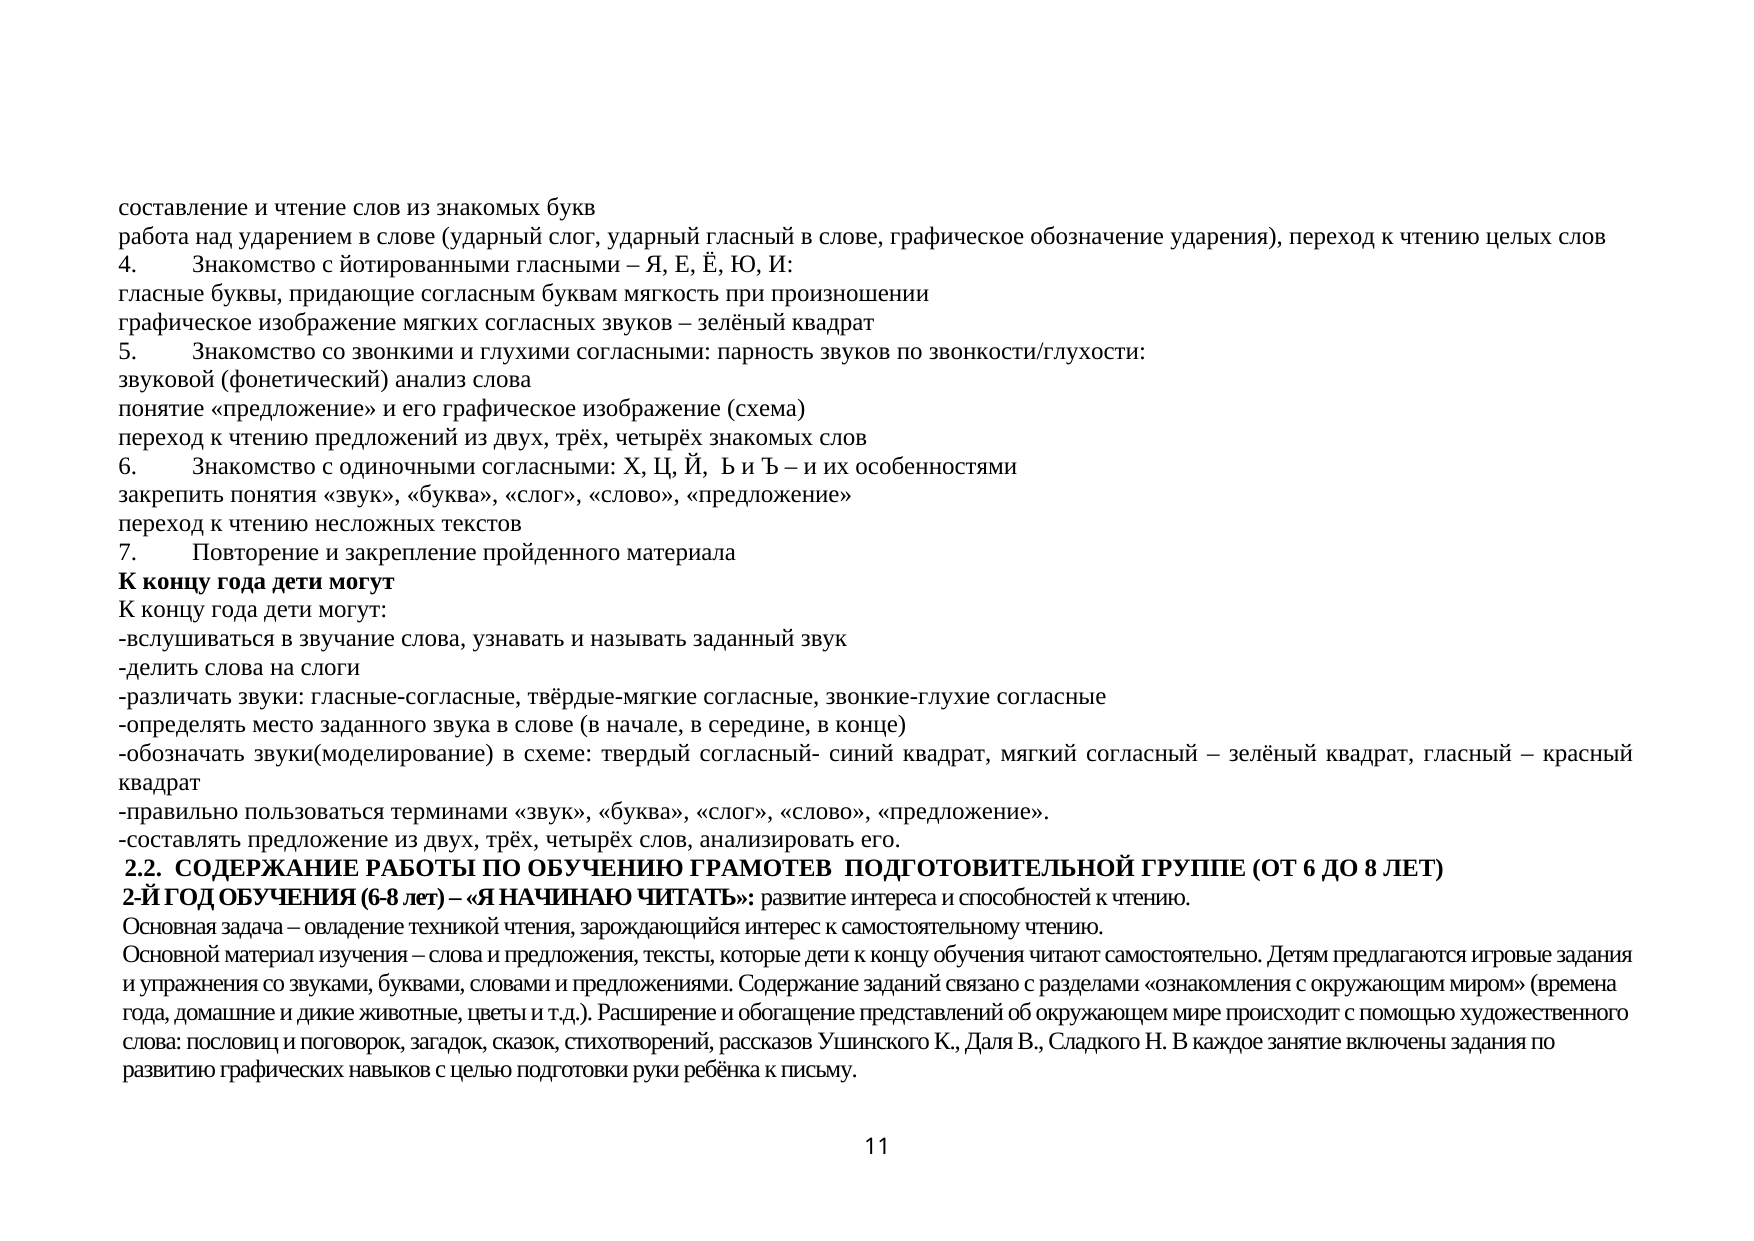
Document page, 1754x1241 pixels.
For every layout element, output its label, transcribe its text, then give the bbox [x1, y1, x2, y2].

text работа над ударением в слове (ударный слог, ударный гласный в слове, графическое обозначение ударения), переход к чтению целых слов [118, 221, 1636, 249]
text -различать звуки: гласные-согласные, твёрдые-мягкие согласные, звонкие-глухие согласные [118, 681, 1636, 709]
text К концу года дети могут: [118, 594, 1636, 623]
text -обозначать звуки(моделирование) в схеме: твердый согласный- синий квадрат, мягкий согласный – зелёный квадрат, гласный – красный квадрат [118, 738, 1636, 796]
text -вслушиваться в звучание слова, узнавать и называть заданный звук [118, 623, 1636, 652]
text 6. Знакомство с одиночными согласными: Х, Ц, Й, Ь и Ъ – и их особенностями [118, 451, 1636, 479]
text -составлять предложение из двух, трёх, четырёх слов, анализировать его. [118, 824, 1636, 853]
text Основная задача – овладение техникой чтения, зарождающийся интерес к самостоятельному чтению. [122, 911, 1636, 939]
text 5. Знакомство со звонкими и глухими согласными: парность звуков по звонкости/глухости: [118, 336, 1636, 364]
text звуковой (фонетический) анализ слова [118, 364, 1636, 393]
text -определять место заданного звука в слове (в начале, в середине, в конце) [118, 709, 1636, 738]
text К концу года дети могут [118, 566, 1636, 594]
text переход к чтению предложений из двух, трёх, четырёх знакомых слов [118, 422, 1636, 451]
text гласные буквы, придающие согласным буквам мягкость при произношении [118, 278, 1636, 307]
text переход к чтению несложных текстов [118, 508, 1636, 537]
text Основной материал изучения – слова и предложения, тексты, которые дети к концу обучения читают самостоятельно. Детям предлагаются игровые задания и упражнения со звуками, буквами, словами и предложениями. Содержание заданий связано с разделами «ознакомления с окружающим миром» (времена года, домашние и дикие животные, цветы и т.д.). Расширение и обогащение представлений об окружающем мире происходит с помощью художественного слова: пословиц и поговорок, загадок, сказок, стихотворений, рассказов Ушинского К., Даля В., Сладкого Н. В каждое занятие включены задания по развитию графических навыков с целью подготовки руки ребёнка к письму. [122, 939, 1636, 1083]
text -делить слова на слоги [118, 652, 1636, 681]
text графическое изображение мягких согласных звуков – зелёный квадрат [118, 307, 1636, 336]
text понятие «предложение» и его графическое изображение (схема) [118, 393, 1636, 422]
text 2-Й ГОД ОБУЧЕНИЯ (6-8 лет) – «Я НАЧИНАЮ ЧИТАТЬ»: развитие интереса и способностей к чтению. [122, 882, 1636, 911]
text закрепить понятия «звук», «буква», «слог», «слово», «предложение» [118, 479, 1636, 508]
text -правильно пользоваться терминами «звук», «буква», «слог», «слово», «предложение». [118, 796, 1636, 824]
text 2.2. СОДЕРЖАНИЕ РАБОТЫ ПО ОБУЧЕНИЮ ГРАМОТЕВ ПОДГОТОВИТЕЛЬНОЙ ГРУППЕ (ОТ 6 ДО 8 ЛЕТ) [118, 853, 1636, 882]
text 4. Знакомство с йотированными гласными – Я, Е, Ё, Ю, И: [118, 249, 1636, 278]
text 7. Повторение и закрепление пройденного материала [118, 537, 1636, 566]
text составление и чтение слов из знакомых букв [118, 192, 1636, 221]
